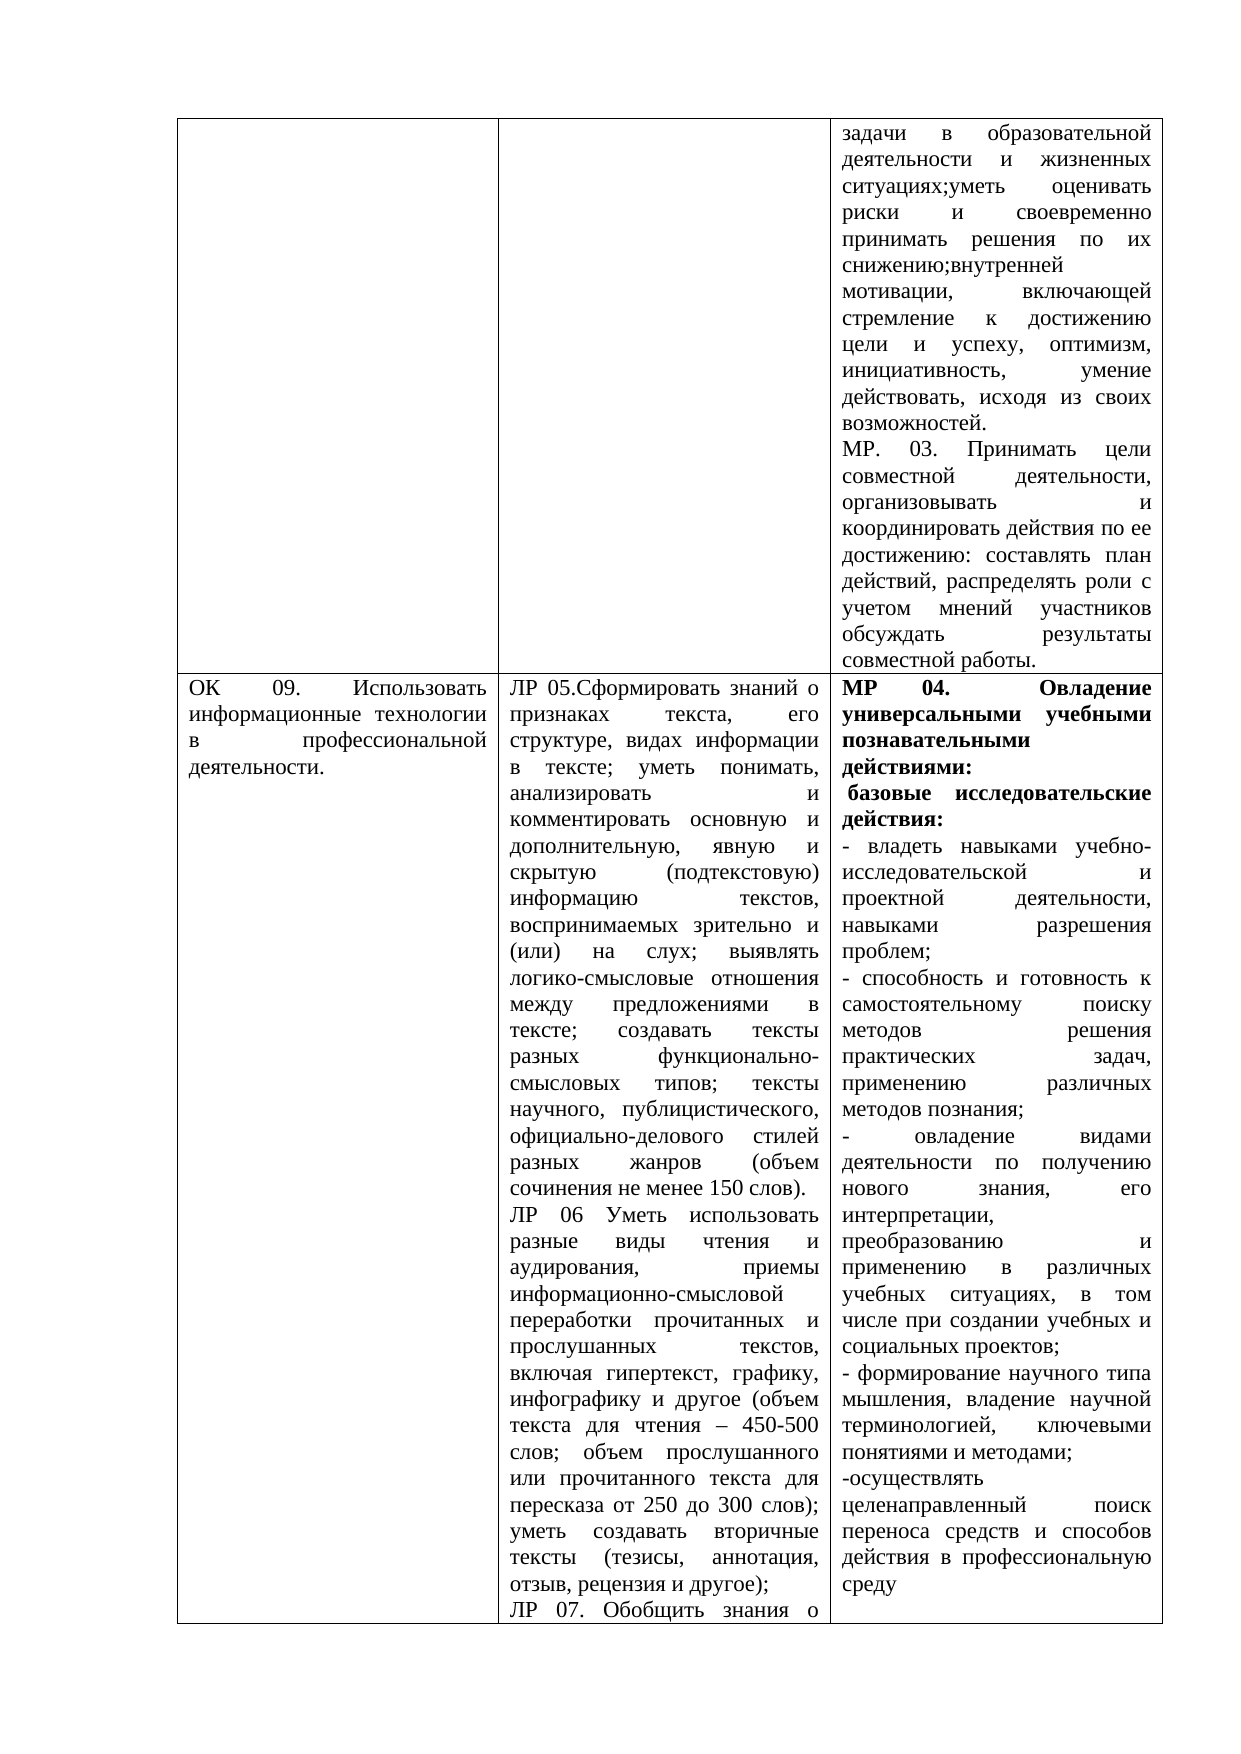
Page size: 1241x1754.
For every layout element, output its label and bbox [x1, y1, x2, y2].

table_cell [499, 119, 830, 673]
table_cell [831, 119, 1162, 673]
table_cell [178, 674, 498, 1622]
table_cell [499, 674, 830, 1622]
table_cell [178, 119, 498, 673]
table_cell [831, 674, 1162, 1622]
